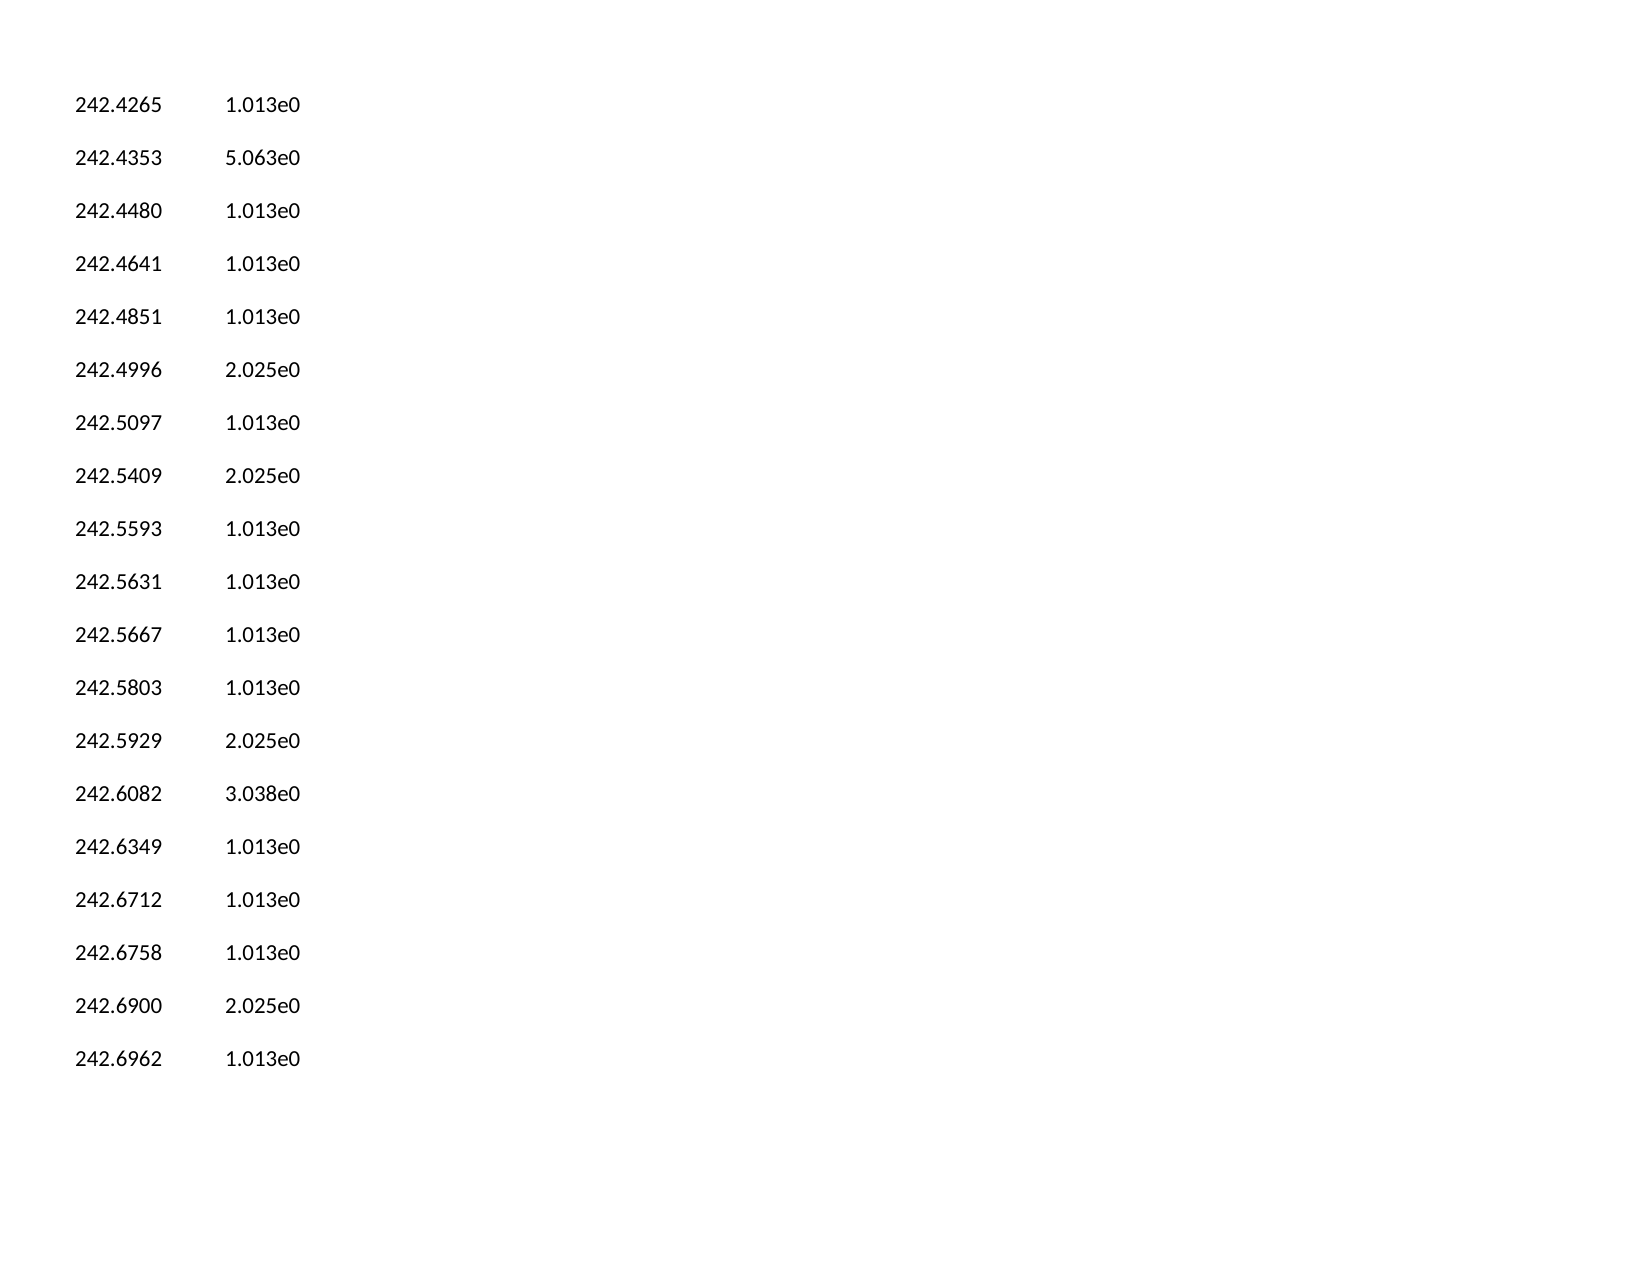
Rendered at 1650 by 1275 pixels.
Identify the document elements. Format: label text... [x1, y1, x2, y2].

text 242.4996 2.025e0 [75, 355, 1563, 383]
text 242.5667 1.013e0 [75, 620, 1563, 648]
text 242.6712 1.013e0 [75, 885, 1563, 913]
text 242.5593 1.013e0 [75, 514, 1563, 542]
text 242.5409 2.025e0 [75, 461, 1563, 489]
text 242.6758 1.013e0 [75, 938, 1563, 966]
text 242.5631 1.013e0 [75, 567, 1563, 595]
text 242.6962 1.013e0 [75, 1044, 1563, 1072]
text 242.6900 2.025e0 [75, 991, 1563, 1019]
text 242.4353 5.063e0 [75, 143, 1563, 171]
text 242.4641 1.013e0 [75, 249, 1563, 277]
text 242.5929 2.025e0 [75, 726, 1563, 754]
text 242.6082 3.038e0 [75, 779, 1563, 807]
text 242.4265 1.013e0 [75, 90, 1563, 118]
text 242.6349 1.013e0 [75, 832, 1563, 860]
text 242.4851 1.013e0 [75, 302, 1563, 330]
text 242.4480 1.013e0 [75, 196, 1563, 224]
text 242.5803 1.013e0 [75, 673, 1563, 701]
text 242.5097 1.013e0 [75, 408, 1563, 436]
